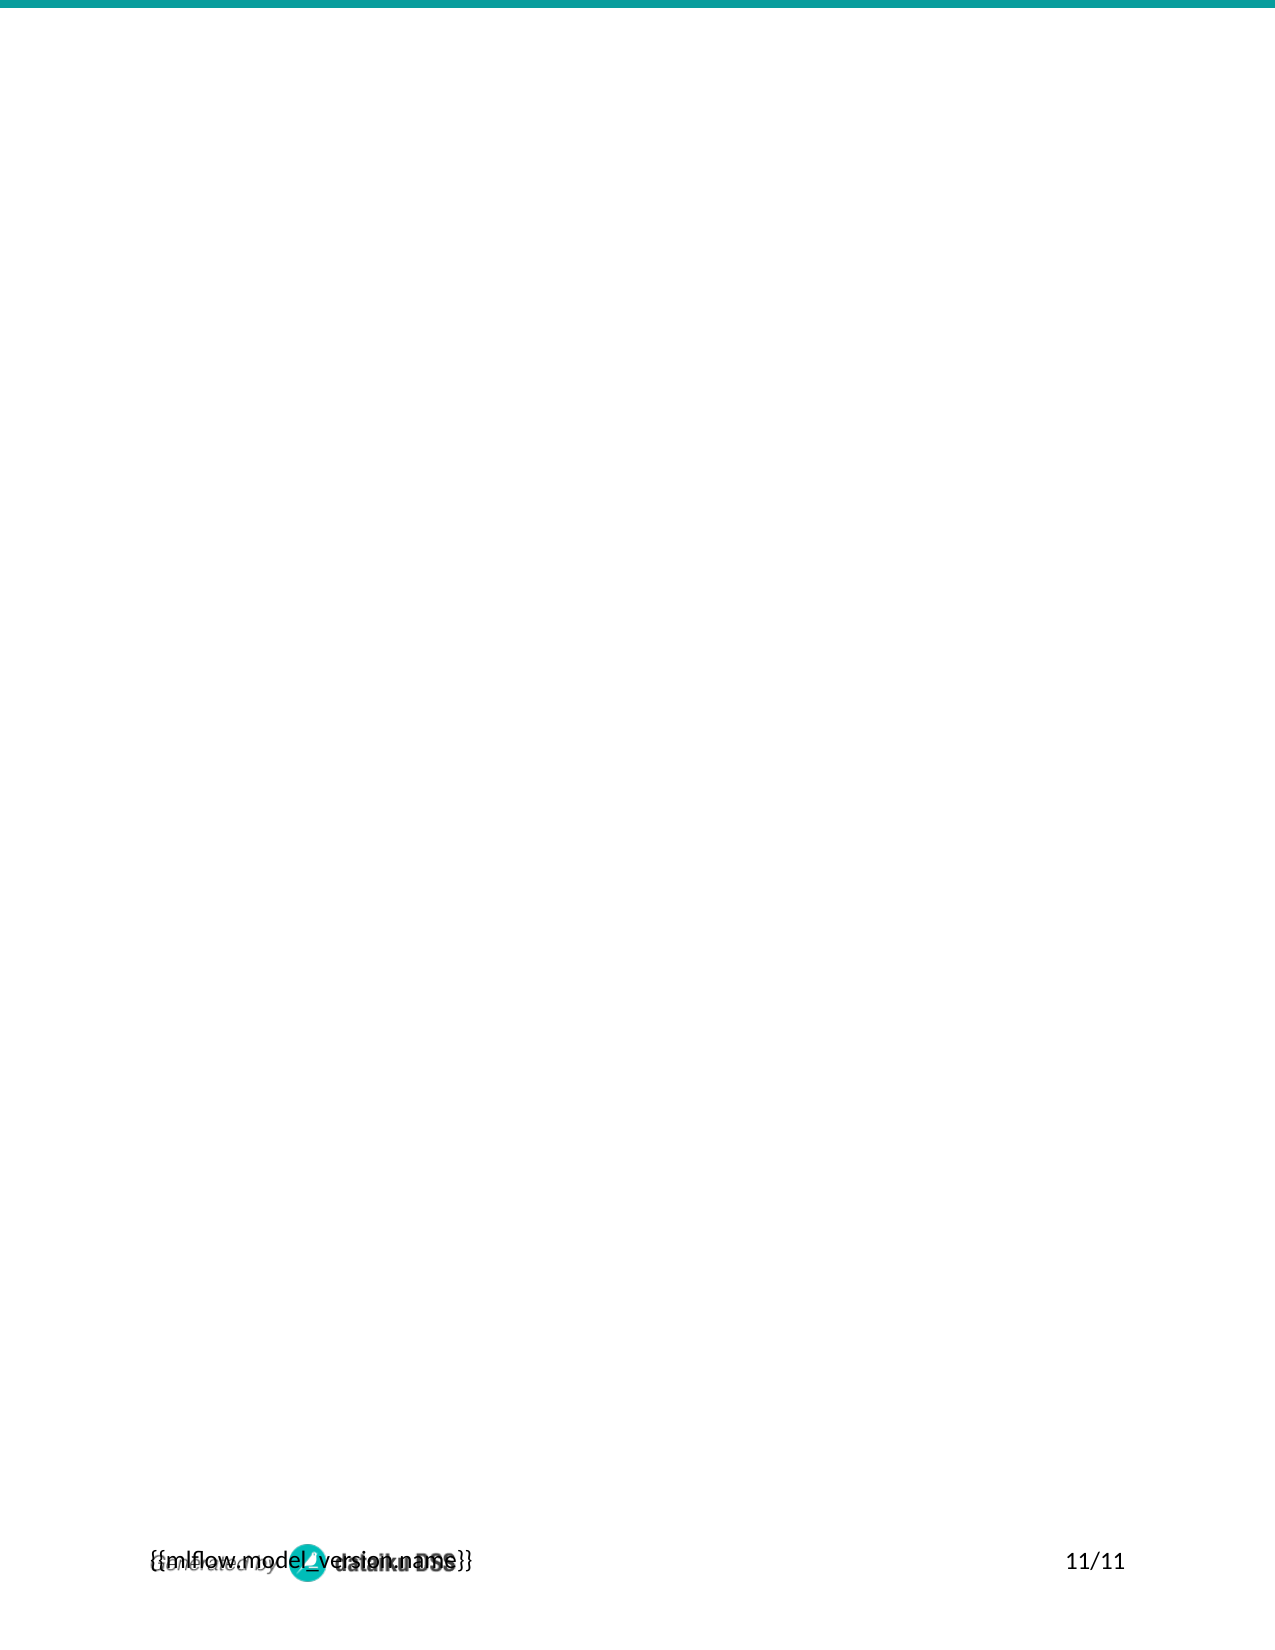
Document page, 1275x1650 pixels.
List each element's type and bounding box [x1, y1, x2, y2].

picture [0, 0, 1275, 8]
picture [131, 1538, 473, 1589]
